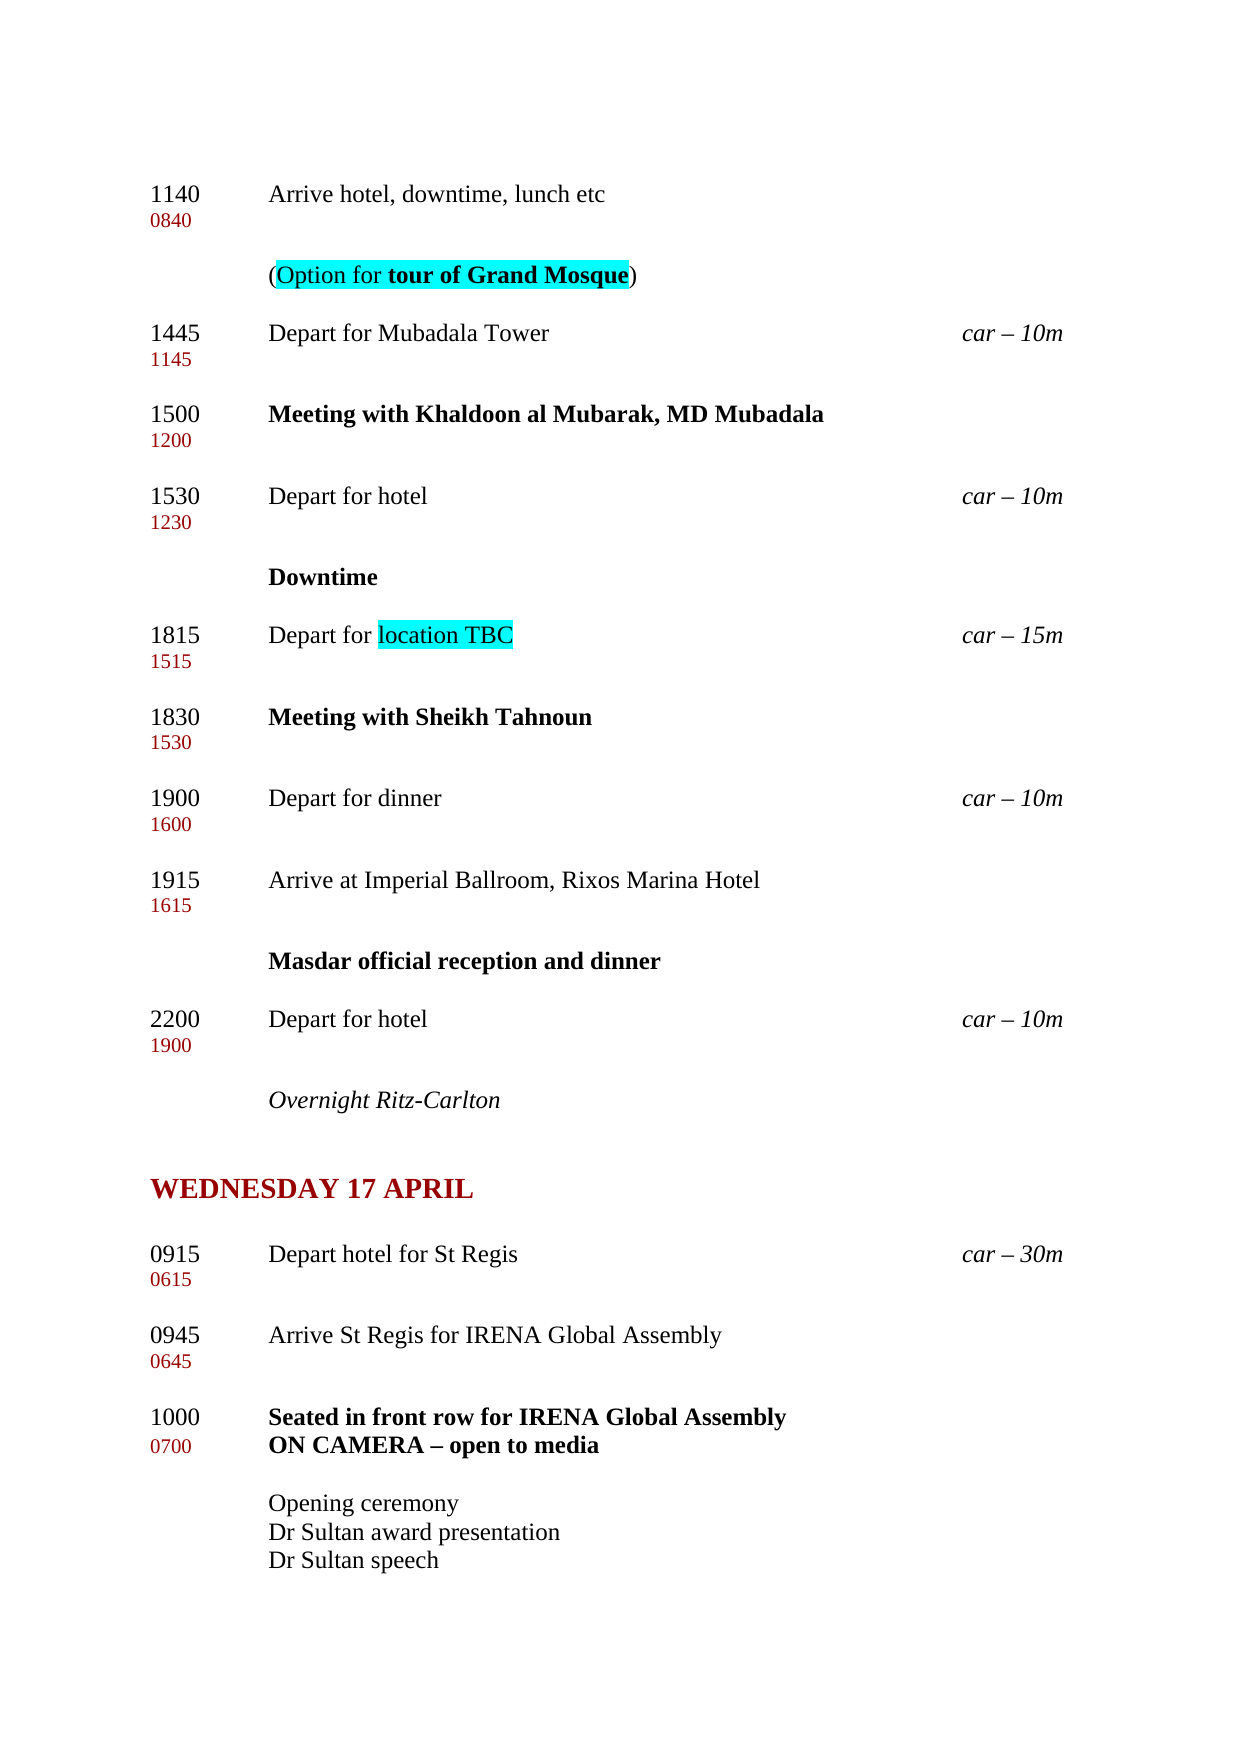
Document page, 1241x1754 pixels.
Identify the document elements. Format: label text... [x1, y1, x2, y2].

text (Option for tour of Grand Mosque) [629, 260, 1090, 289]
text 0840 [150, 207, 1090, 232]
text Overnight Ritz-Carlton [150, 1085, 1090, 1114]
text 1140 Arrive hotel, downtime, lunch etc [150, 179, 1090, 207]
text Masdar official reception and dinner [150, 946, 1090, 975]
text 0700 ON CAMERA – open to media [150, 1431, 1090, 1459]
text 1530 [150, 730, 1090, 754]
text 1815 Depart for location TBC car – 15m [513, 620, 1090, 649]
text 1145 [150, 347, 1090, 371]
text Dr Sultan award presentation [150, 1517, 1090, 1546]
text 0615 [150, 1267, 1090, 1291]
text 1815 Depart for location TBC car – 15m [150, 620, 378, 649]
text 1230 [150, 510, 1090, 534]
text 1530 Depart for hotel car – 10m [150, 481, 1090, 510]
text 1200 [150, 428, 1090, 452]
text 2200 Depart for hotel car – 10m [150, 1004, 1090, 1032]
text 1600 [150, 812, 1090, 836]
text 1500 Meeting with Khaldoon al Mubarak, MD Mubadala [150, 399, 1090, 428]
text (Option for tour of Grand Mosque) [150, 260, 276, 289]
text 0945 Arrive St Regis for IRENA Global Assembly [150, 1320, 1090, 1349]
text 0915 Depart hotel for St Regis car – 30m [150, 1239, 1090, 1267]
text 1000 Seated in front row for IRENA Global Assembly [150, 1402, 1090, 1431]
text 1615 [150, 893, 1090, 917]
text 0645 [150, 1349, 1090, 1373]
text 1515 [150, 649, 1090, 673]
text 1445 Depart for Mubadala Tower car – 10m [150, 318, 1090, 347]
text Opening ceremony [150, 1488, 1090, 1517]
text 1830 Meeting with Sheikh Tahnoun [150, 702, 1090, 730]
text WEDNESDAY 17 APRIL [150, 1172, 1090, 1205]
text 1900 Depart for dinner car – 10m [150, 783, 1090, 812]
text Downtime [150, 562, 1090, 591]
text Dr Sultan speech [150, 1546, 1090, 1574]
text 1915 Arrive at Imperial Ballroom, Rixos Marina Hotel [150, 865, 1090, 893]
text 1900 [150, 1032, 1090, 1057]
